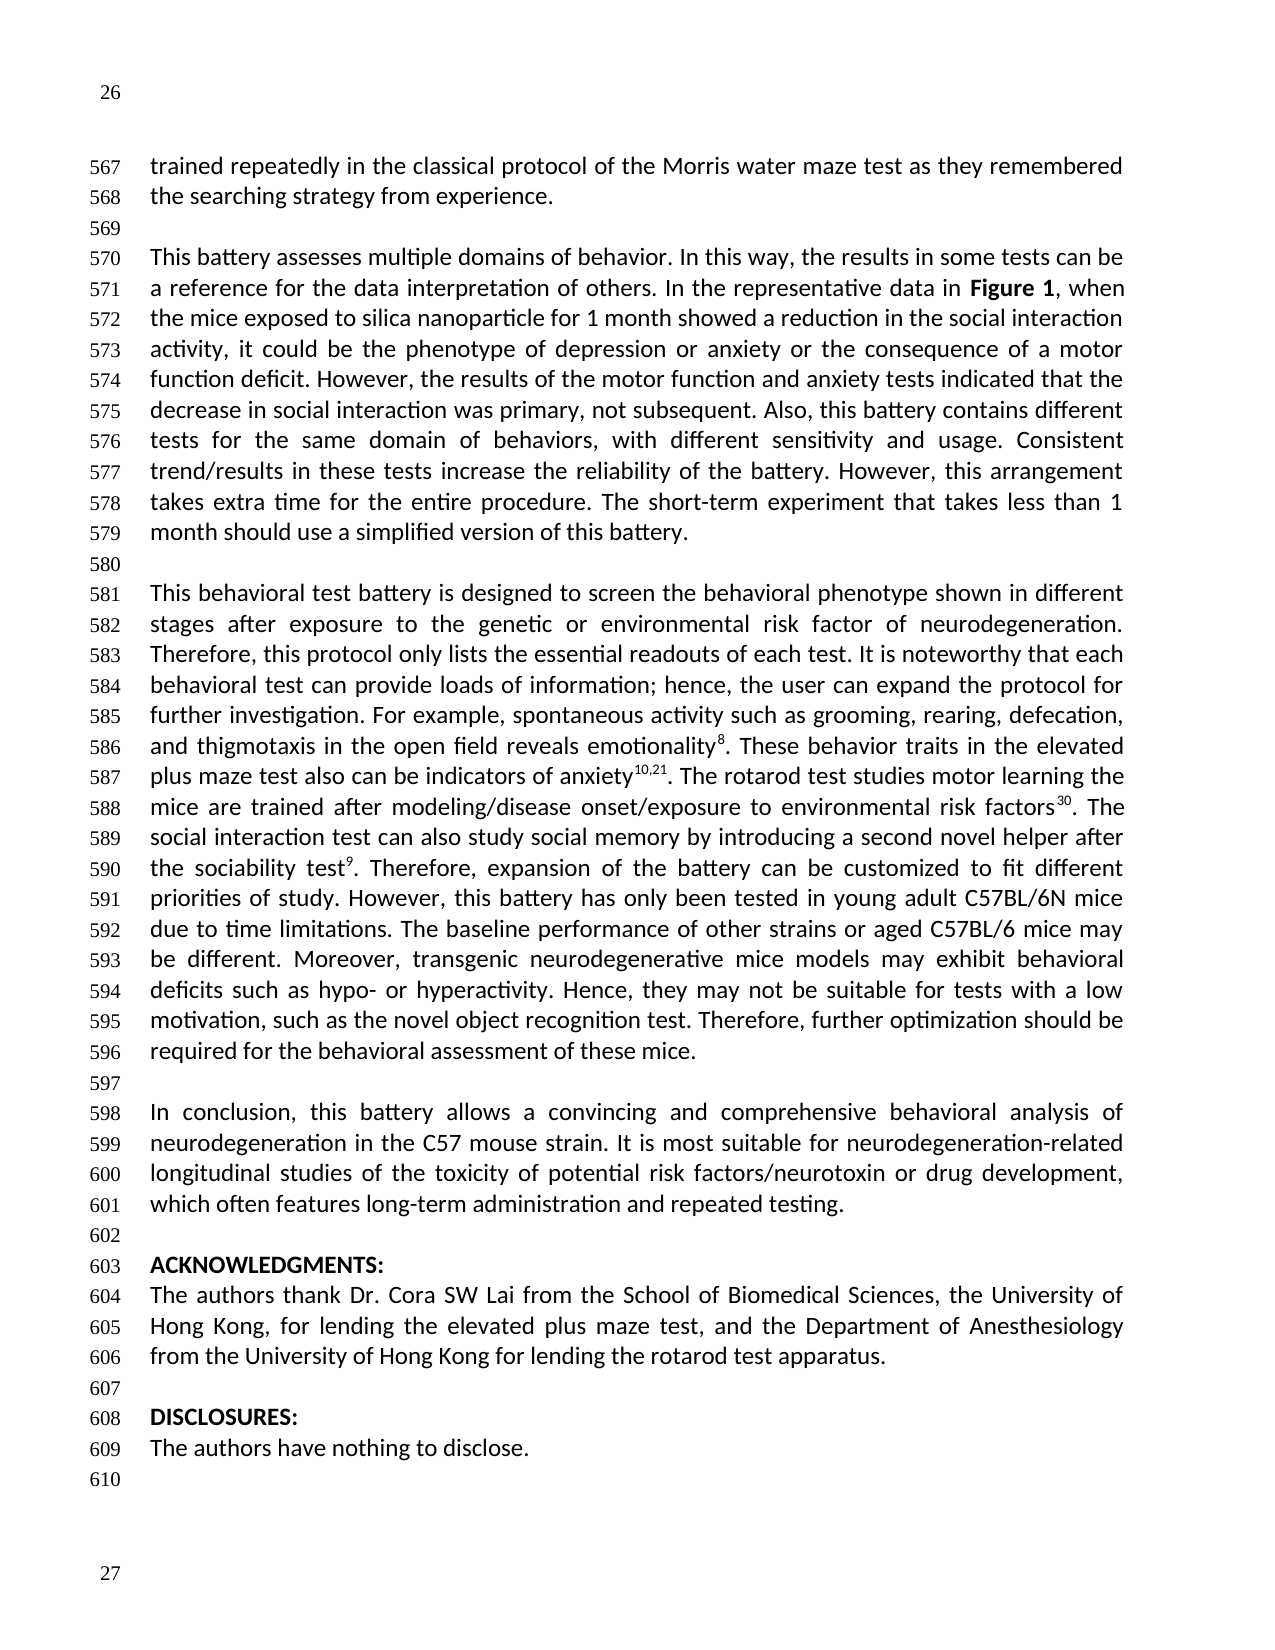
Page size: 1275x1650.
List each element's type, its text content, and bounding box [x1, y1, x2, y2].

text In conclusion, this battery allows a convincing and comprehensive behavioral analysis of neurodegeneration in the C57 mouse strain. It is most suitable for neurodegeneration-related longitudinal studies of the toxicity of potential risk factors/neurotoxin or drug development, which often features long-term administration and repeated testing. [150, 1096, 1125, 1218]
text This battery assesses multiple domains of behavior. In this way, the results in some tests can be a reference for the data interpretation of others. In the representative data in Figure 1, when the mice exposed to silica nanoparticle for 1 month showed a reduction in the social interaction activity, it could be the phenotype of depression or anxiety or the consequence of a motor function deficit. However, the results of the motor function and anxiety tests indicated that the decrease in social interaction was primary, not subsequent. Also, this battery contains different tests for the same domain of behaviors, with different sensitivity and usage. Consistent trend/results in these tests increase the reliability of the battery. However, this arrangement takes extra time for the entire procedure. The short-term experiment that takes less than 1 month should use a simplified version of this battery. [150, 242, 1125, 547]
text DISCLOSURES: [150, 1401, 1125, 1432]
text The authors have nothing to disclose. [150, 1432, 1125, 1462]
text This behavioral test battery is designed to screen the behavioral phenotype shown in different stages after exposure to the genetic or environmental risk factor of neurodegeneration. Therefore, this protocol only lists the essential readouts of each test. It is noteworthy that each behavioral test can provide loads of information; hence, the user can expand the protocol for further investigation. For example, spontaneous activity such as grooming, rearing, defecation, and thigmotaxis in the open field reveals emotionality8. These behavior traits in the elevated plus maze test also can be indicators of anxiety10,21. The rotarod test studies motor learning the mice are trained after modeling/disease onset/exposure to environmental risk factors30. The social interaction test can also study social memory by introducing a second novel helper after the sociability test9. Therefore, expansion of the battery can be customized to fit different priorities of study. However, this battery has only been tested in young adult C57BL/6N mice due to time limitations. The baseline performance of other strains or aged C57BL/6 mice may be different. Moreover, transgenic neurodegenerative mice models may exhibit behavioral deficits such as hypo- or hyperactivity. Hence, they may not be suitable for tests with a low motivation, such as the novel object recognition test. Therefore, further optimization should be required for the behavioral assessment of these mice. [150, 577, 1125, 1066]
text ACKNOWLEDGMENTS: [150, 1249, 1125, 1279]
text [150, 150, 1125, 211]
text The authors thank Dr. Cora SW Lai from the School of Biomedical Sciences, the University of Hong Kong, for lending the elevated plus maze test, and the Department of Anesthesiology from the University of Hong Kong for lending the rotarod test apparatus. [150, 1279, 1125, 1371]
